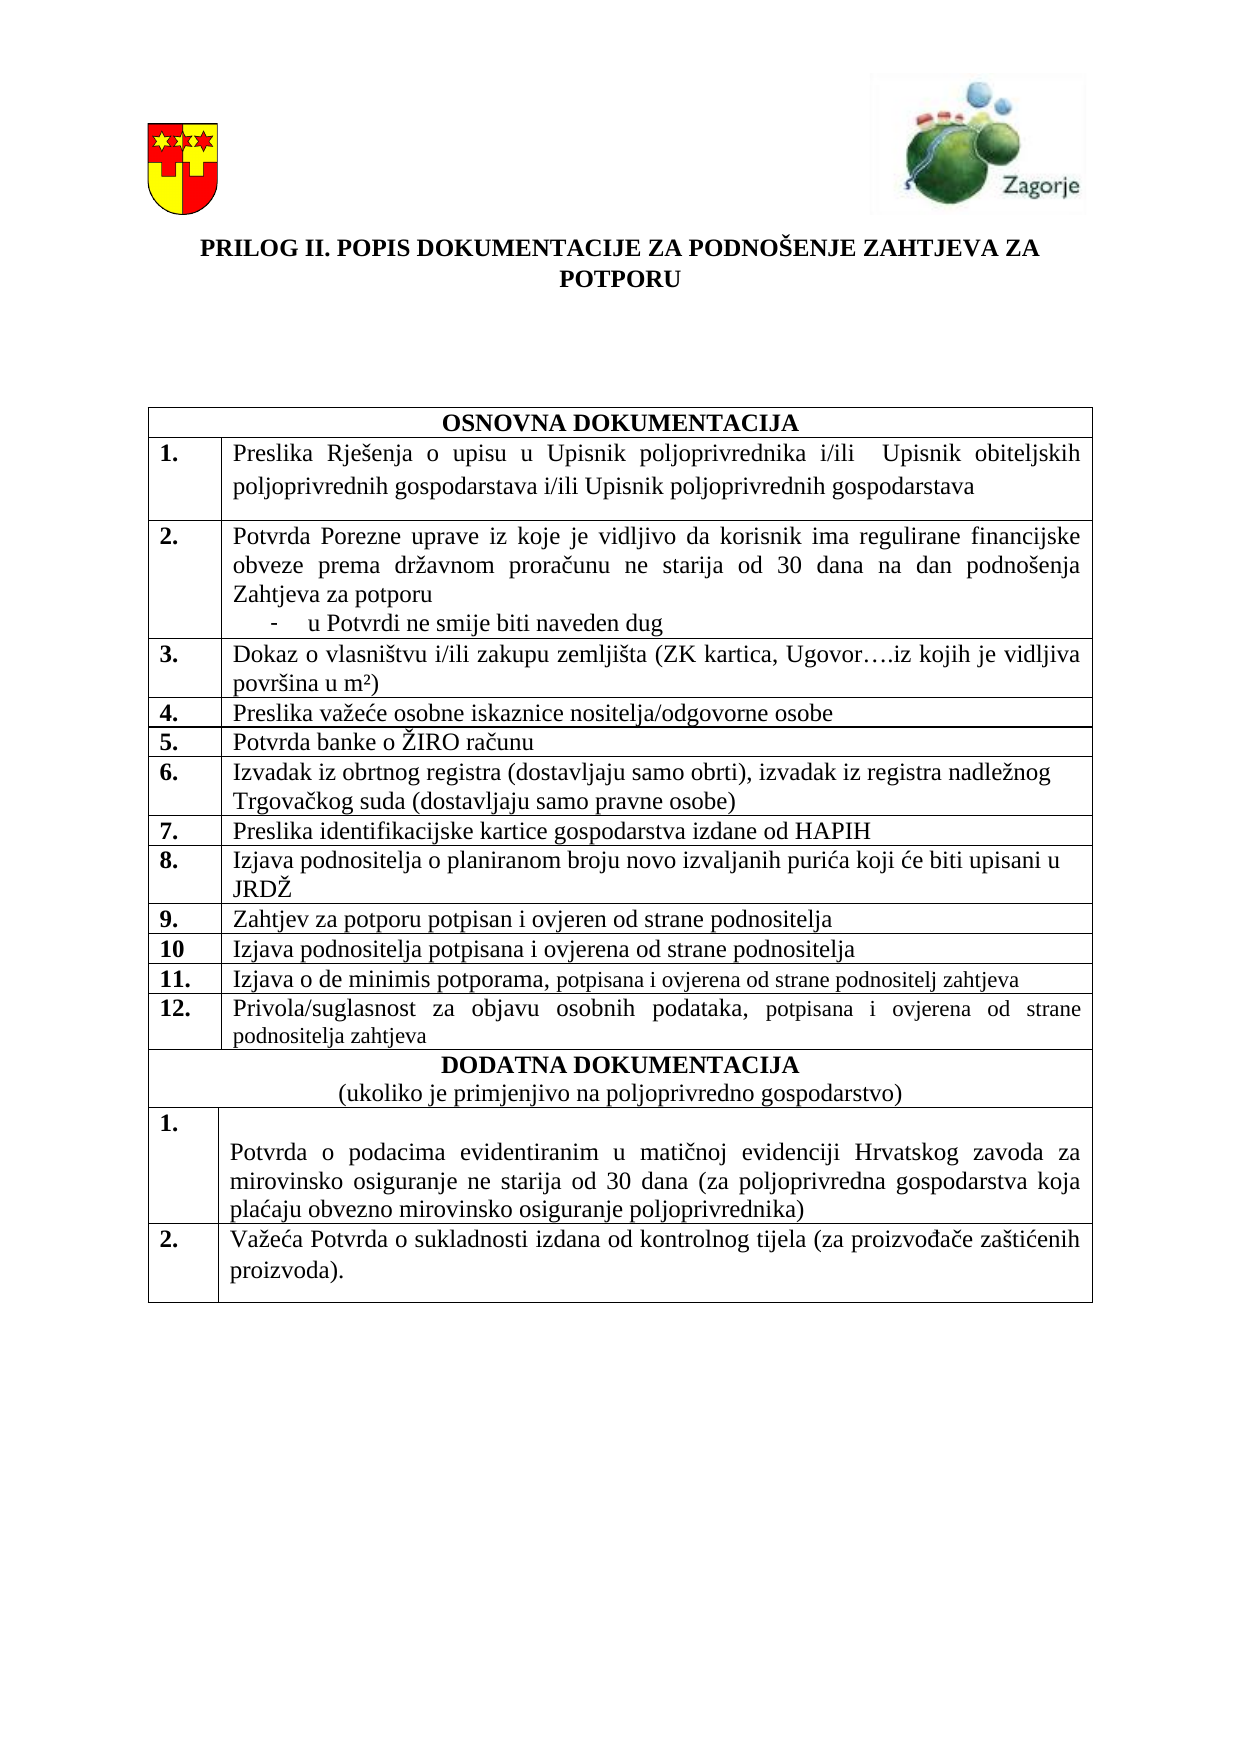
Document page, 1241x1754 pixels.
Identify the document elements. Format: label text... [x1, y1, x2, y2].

table_cell DODATNA DOKUMENTACIJA (ukoliko je primjenjivo na poljoprivredno gospodarstvo) [149, 1050, 1092, 1107]
table_cell 2. [149, 521, 221, 638]
table_cell 11. [149, 964, 221, 992]
table_cell 10 [149, 934, 221, 963]
table_cell Potvrda o podacima evidentiranim u matičnoj evidenciji Hrvatskog zavoda za mirovinsko osiguranje ne starija od 30 dana (za poljoprivredna gospodarstva koja plaćaju obvezno mirovinsko osiguranje poljoprivrednika) [219, 1108, 1092, 1223]
picture [869, 73, 1087, 215]
table_cell 1. [149, 1108, 218, 1223]
table_cell 8. [149, 846, 221, 903]
table_cell 6. [149, 757, 221, 815]
table_cell 9. [149, 904, 221, 933]
table_cell Izvadak iz obrtnog registra (dostavljaju samo obrti), izvadak iz registra nadležnog Trgovačkog suda (dostavljaju samo pravne osobe) [222, 757, 1092, 815]
table_cell 7. [149, 816, 221, 844]
table_cell Izjava podnositelja o planiranom broju novo izvaljanih purića koji će biti upisani u JRDŽ [222, 846, 1092, 903]
table_cell Izjava o de minimis potporama, potpisana i ovjerena od strane podnositelj zahtjeva [222, 964, 1092, 992]
table_cell 4. [149, 698, 221, 726]
table_cell Potvrda Porezne uprave iz koje je vidljivo da korisnik ima regulirane financijske obveze prema državnom proračunu ne starija od 30 dana na dan podnošenja Zahtjeva za potporu u Potvrdi ne smije biti naveden dug [222, 521, 1092, 638]
table_cell 2. [149, 1224, 218, 1302]
table_cell Privola/suglasnost za objavu osobnih podataka, potpisana i ovjerena od strane podnositelja zahtjeva [222, 994, 1092, 1049]
table_cell Potvrda banke o ŽIRO računu [222, 728, 1092, 756]
table_cell 12. [149, 994, 221, 1049]
table_cell 3. [149, 639, 221, 697]
table_cell Preslika važeće osobne iskaznice nositelja/odgovorne osobe [222, 698, 1092, 726]
table_cell Preslika Rješenja o upisu u Upisnik poljoprivrednika i/ili Upisnik obiteljskih poljoprivrednih gospodarstava i/ili Upisnik poljoprivrednih gospodarstava [222, 438, 1092, 520]
table_cell Važeća Potvrda o sukladnosti izdana od kontrolnog tijela (za proizvođače zaštićenih proizvoda). [219, 1224, 1092, 1302]
table_cell 1. [149, 438, 221, 520]
picture [147, 123, 218, 215]
table_cell Zahtjev za potporu potpisan i ovjeren od strane podnositelja [222, 904, 1092, 933]
table_cell Dokaz o vlasništvu i/ili zakupu zemljišta (ZK kartica, Ugovor….iz kojih je vidljiva površina u m²) [222, 639, 1092, 697]
table_header OSNOVNA DOKUMENTACIJA [149, 408, 1092, 437]
table_cell Preslika identifikacijske kartice gospodarstva izdane od HAPIH [222, 816, 1092, 844]
table_cell Izjava podnositelja potpisana i ovjerena od strane podnositelja [222, 934, 1092, 963]
table_cell 5. [149, 728, 221, 756]
